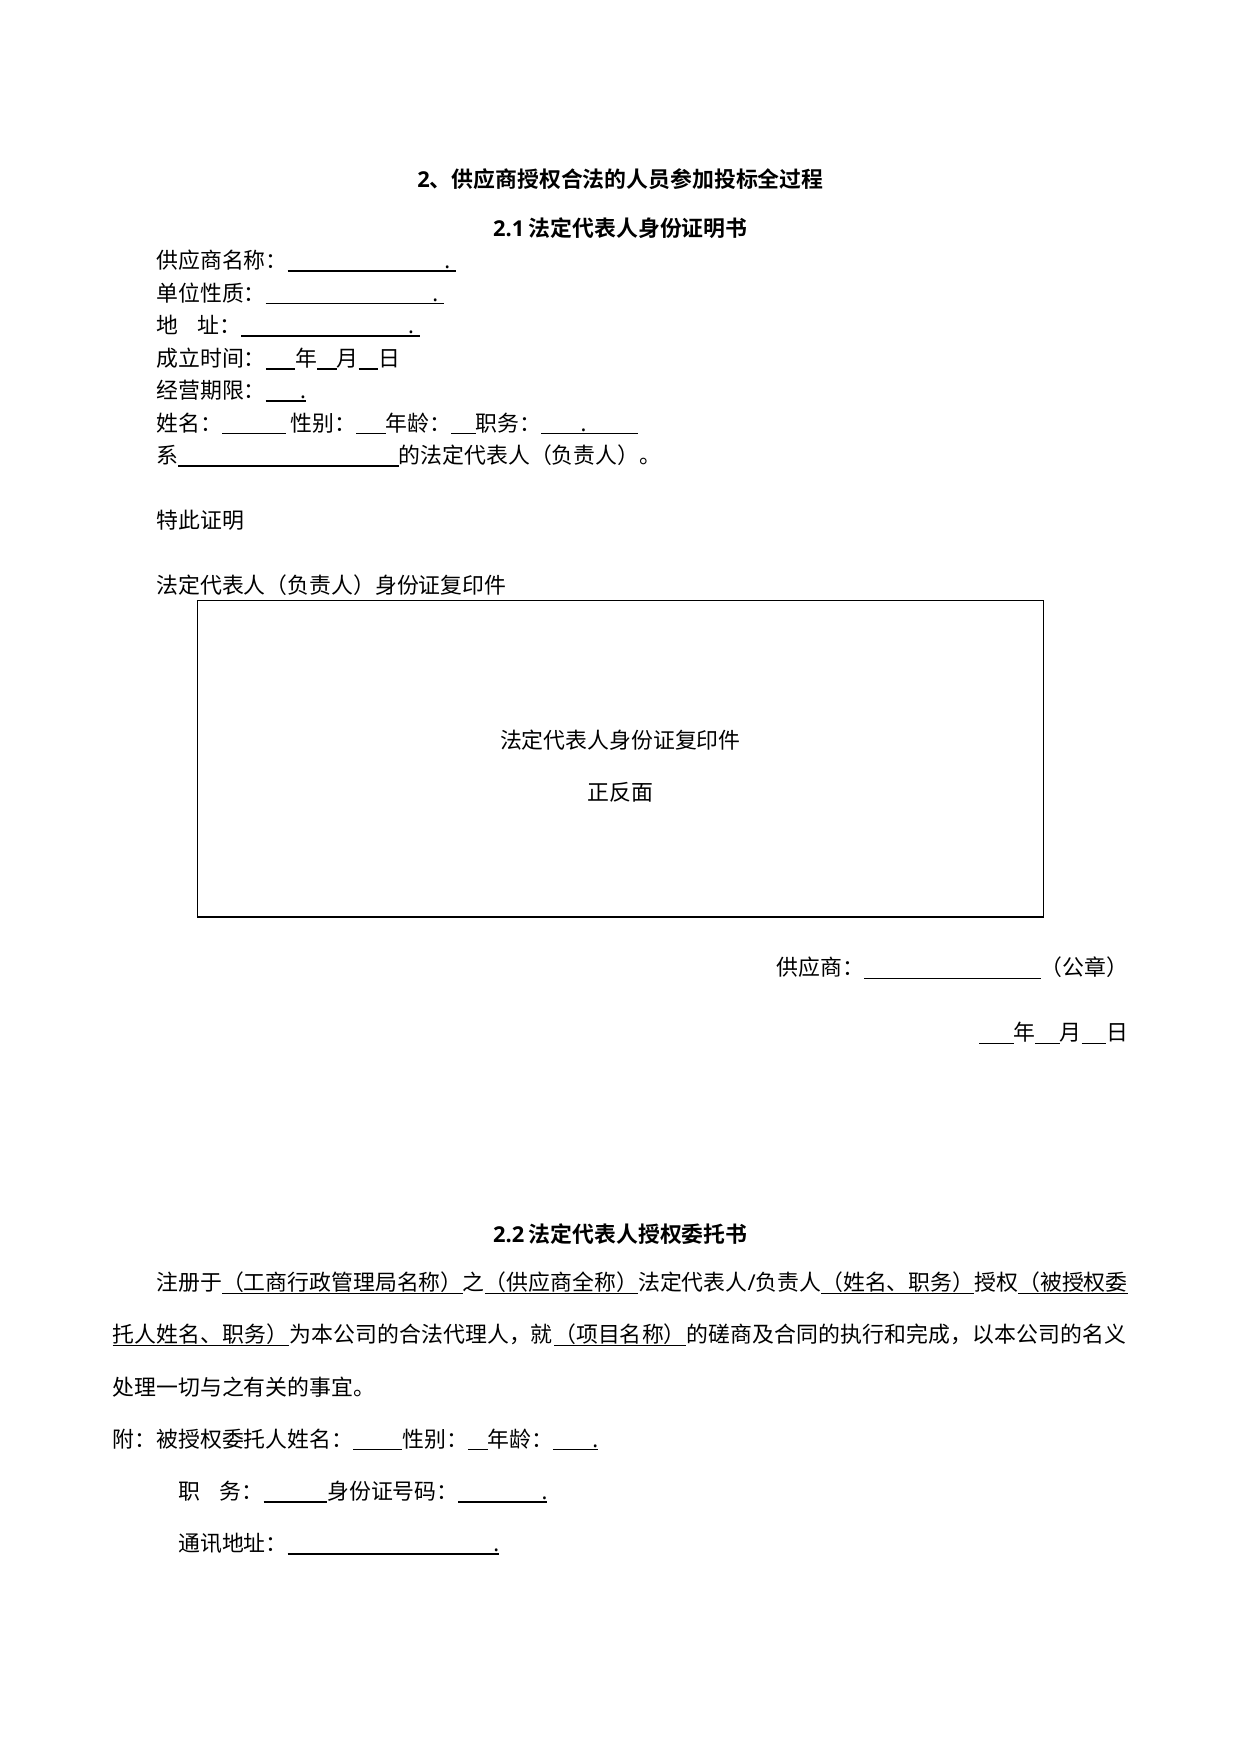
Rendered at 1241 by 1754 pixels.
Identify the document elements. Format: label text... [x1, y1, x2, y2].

text 附：被授权委托人姓名： 性别： 年龄： . [112, 1405, 1128, 1457]
text 成立时间： 年 月 日 [112, 340, 1128, 373]
text 年 月 日 [112, 1015, 1128, 1047]
text 单位性质： . [112, 275, 1128, 308]
text 供应商名称： . [112, 243, 1128, 275]
subtitle 2、供应商授权合法的人员参加投标全过程 [112, 162, 1128, 194]
text 2.1法定代表人身份证明书 [112, 210, 1128, 243]
text 通讯地址： . [112, 1509, 1128, 1562]
text 经营期限： . [112, 373, 1128, 405]
text 姓名： 性别： 年龄： 职务： . [112, 405, 1128, 438]
text 特此证明 [112, 503, 1128, 535]
text 地 址： . [112, 308, 1128, 340]
text 职 务： 身份证号码： . [112, 1457, 1128, 1509]
text 注册于（工商行政管理局名称）之（供应商全称）法定代表人/负责人（姓名、职务）授权（被授权委托人姓名、职务）为本公司的合法代理人，就（项目名称）的磋商及合同的执行和完成，以本公司的名义处理一切与之有关的事宜。 [112, 1249, 1128, 1405]
text 法定代表人（负责人）身份证复印件 [112, 568, 1128, 600]
text 供应商： （公章） [112, 950, 1128, 982]
text 2.2法定代表人授权委托书 [112, 1217, 1128, 1249]
table_header 法定代表人身份证复印件 正反面 [198, 601, 1043, 916]
text 系 的法定代表人（负责人）。 [112, 438, 1128, 470]
